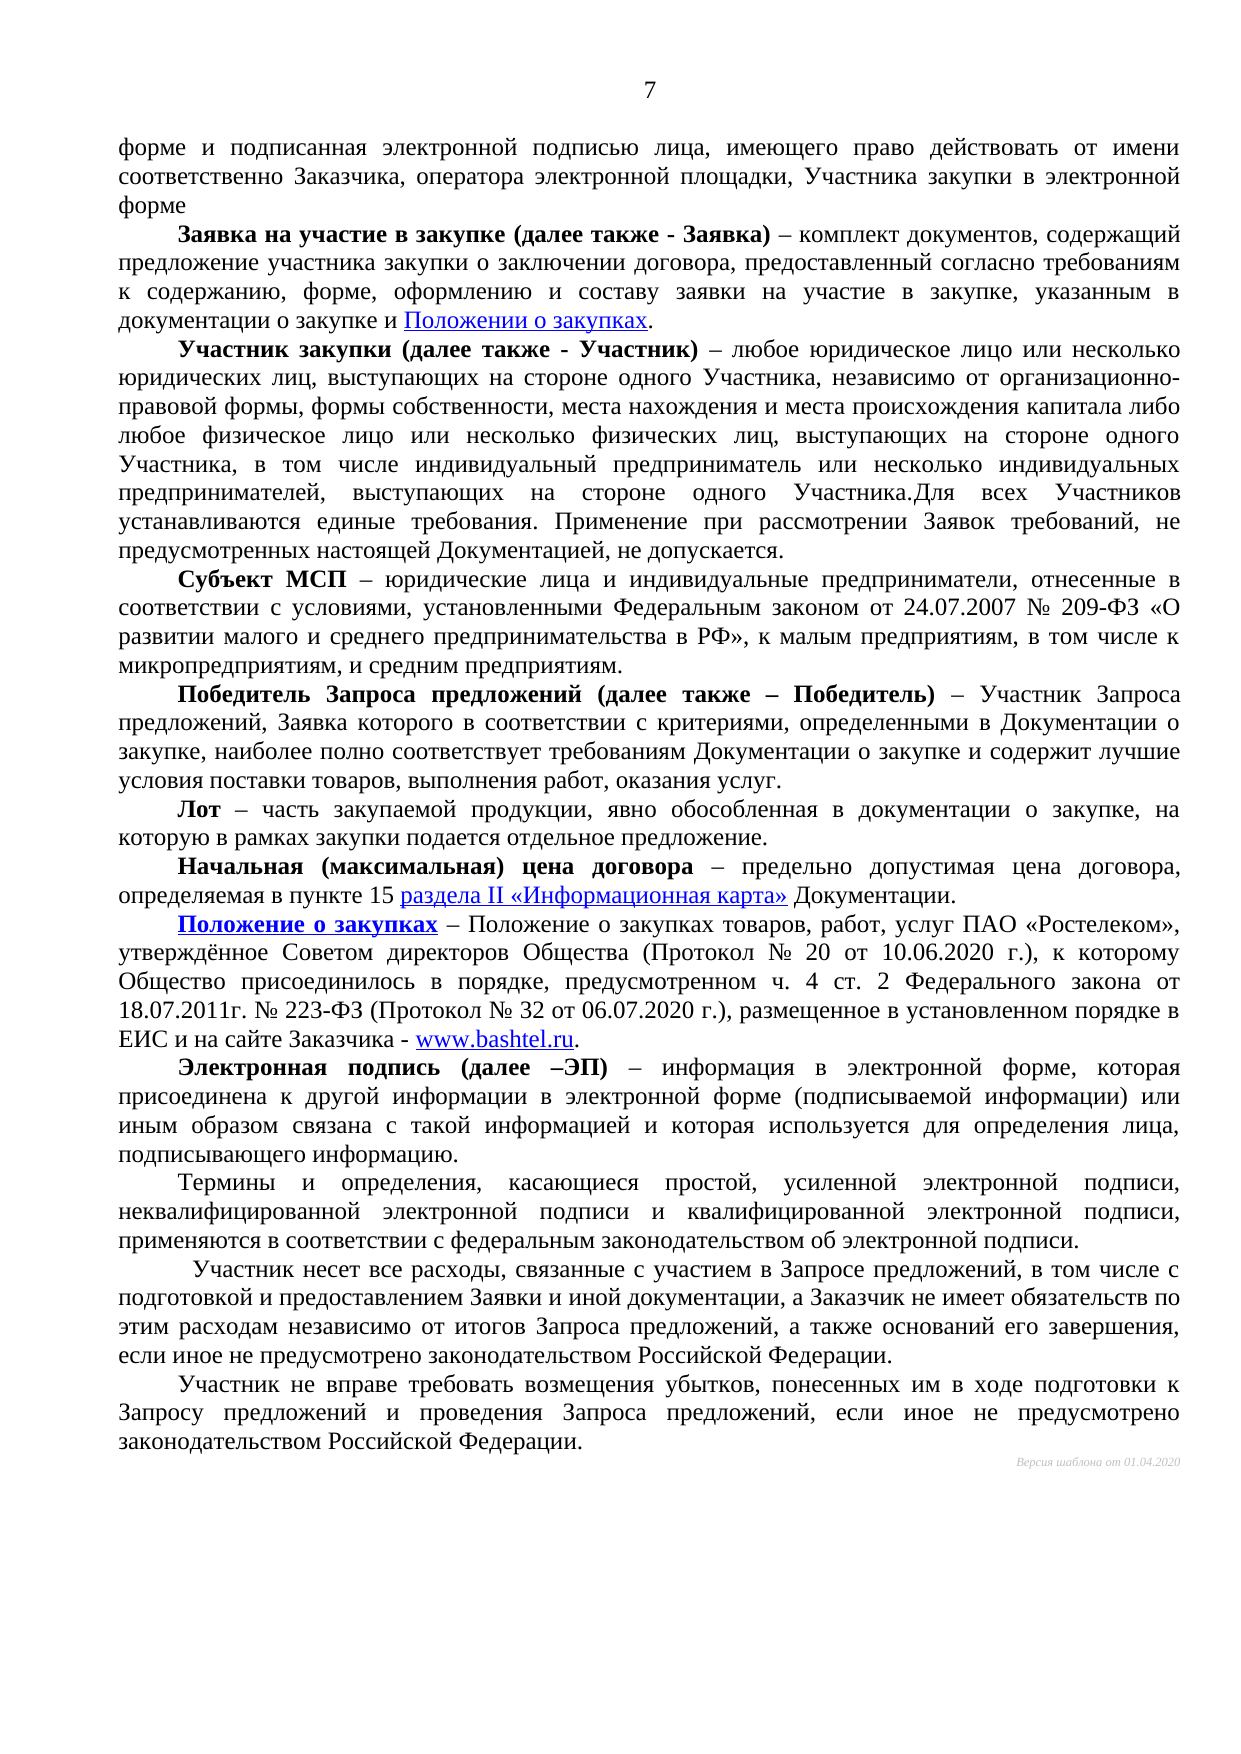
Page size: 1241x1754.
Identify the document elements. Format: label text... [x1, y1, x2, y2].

text Участник не вправе требовать возмещения убытков, понесенных им в ходе подготовки к Запросу предложений и проведения Запроса предложений, если иное не предусмотрено законодательством Российской Федерации. [118, 1369, 1181, 1455]
text Участник закупки (далее также - Участник) – любое юридическое лицо или несколько юридических лиц, выступающих на стороне одного Участника, независимо от организационно-правовой формы, формы собственности, места нахождения и места происхождения капитала либо любое физическое лицо или несколько физических лиц, выступающих на стороне одного Участника, в том числе индивидуальный предприниматель или несколько индивидуальных предпринимателей, выступающих на стороне одного Участника.Для всех Участников устанавливаются единые требования. Применение при рассмотрении Заявок требований, не предусмотренных настоящей Документацией, не допускается. [118, 334, 1181, 564]
text Термины и определения, касающиеся простой, усиленной электронной подписи, неквалифицированной электронной подписи и квалифицированной электронной подписи, применяются в соответствии с федеральным законодательством об электронной подписи. [118, 1167, 1181, 1254]
text Версия шаблона от [118, 1455, 1181, 1469]
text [118, 132, 1181, 219]
text Положение о закупках – Положение о закупках товаров, работ, услуг ПАО «Ростелеком», утверждённое Советом директоров Общества (Протокол № 20 от 10.06.2020 г.), к которому Общество присоединилось в порядке, предусмотренном ч. 4 ст. 2 Федерального закона от 18.07.2011г. № 223-ФЗ (Протокол № 32 от 06.07.2020 г.), размещенное в установленном порядке в ЕИС и на сайте Заказчика - www.bashtel.ru. [118, 909, 1181, 1052]
text Субъект МСП – юридические лица и индивидуальные предприниматели, отнесенные в соответствии с условиями, установленными Федеральным законом от 24.07.2007 № 209-ФЗ «О развитии малого и среднего предпринимательства в РФ», к малым предприятиям, в том числе к микропредприятиям, и средним предприятиям. [118, 564, 1181, 679]
text Участник несет все расходы, связанные с участием в Запросе предложений, в том числе с подготовкой и предоставлением Заявки и иной документации, а Заказчик не имеет обязательств по этим расходам независимо от итогов Запроса предложений, а также оснований его завершения, если иное не предусмотрено законодательством Российской Федерации. [118, 1254, 1181, 1369]
text Электронная подпись (далее –ЭП) – информация в электронной форме, которая присоединена к другой информации в электронной форме (подписываемой информации) или иным образом связана с такой информацией и которая используется для определения лица, подписывающего информацию. [118, 1052, 1181, 1167]
text Начальная (максимальная) цена договора – предельно допустимая цена договора, определяемая в пункте 15 раздела II «Информационная карта» Документации. [118, 851, 1181, 909]
text Лот – часть закупаемой продукции, явно обособленная в документации о закупке, на которую в рамках закупки подается отдельное предложение. [118, 794, 1181, 851]
text Заявка на участие в закупке (далее также - Заявка) – комплект документов, содержащий предложение участника закупки о заключении договора, предоставленный согласно требованиям к содержанию, форме, оформлению и составу заявки на участие в закупке, указанным в документации о закупке и Положении о закупках. [118, 219, 1181, 334]
text Победитель Запроса предложений (далее также – Победитель) – Участник Запроса предложений, Заявка которого в соответствии с критериями, определенными в Документации о закупке, наиболее полно соответствует требованиям Документации о закупке и содержит лучшие условия поставки товаров, выполнения работ, оказания услуг. [118, 679, 1181, 794]
